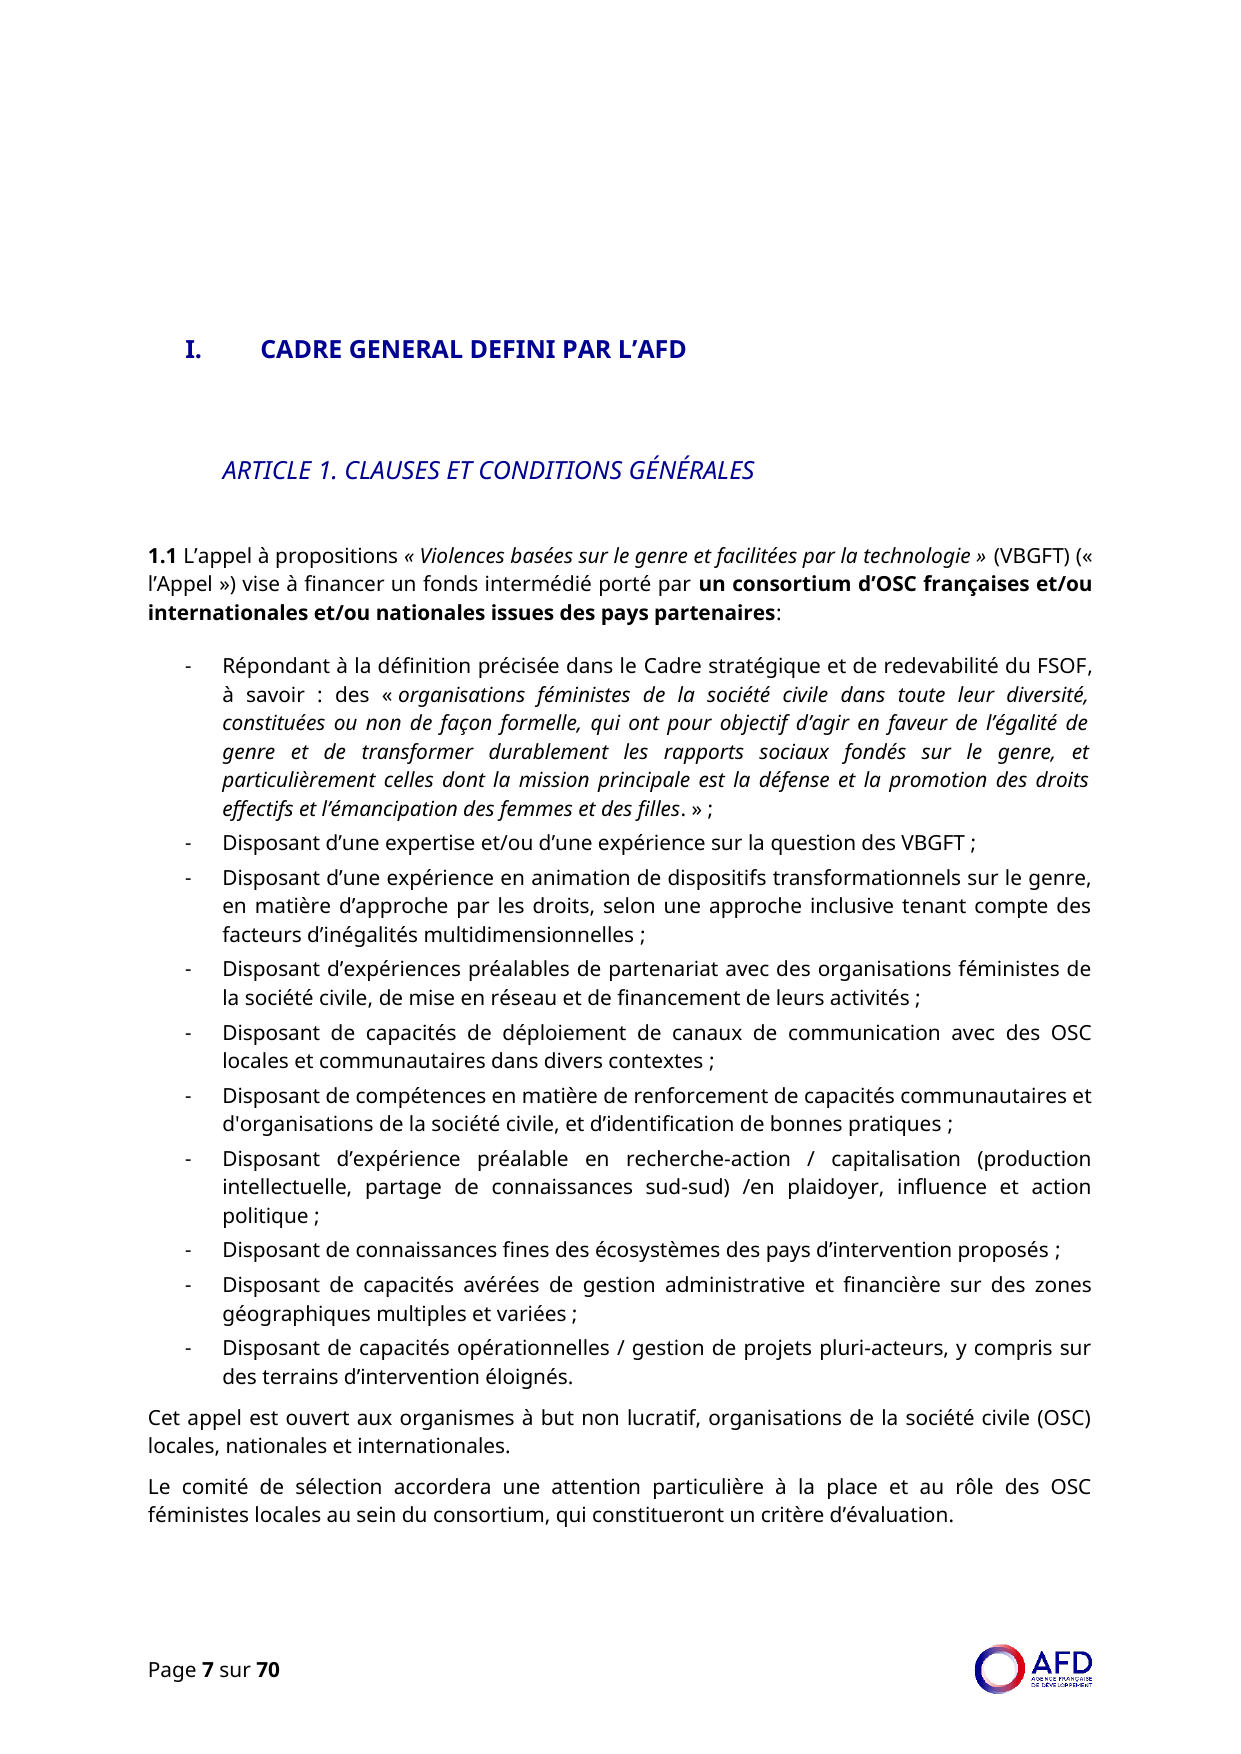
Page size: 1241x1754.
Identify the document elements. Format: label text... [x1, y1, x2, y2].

list Disposant d’expérience préalable en recherche-action / capitalisation (production intellectuelle, partage de connaissances sud-sud) /en plaidoyer, influence et action politique ; [185, 1144, 1093, 1229]
list Article 1. Clauses et conditions générales [223, 452, 1093, 486]
text CADRE GENERAL DEFINI PAR L’AFD [185, 332, 1093, 366]
list Disposant de capacités de déploiement de canaux de communication avec des OSC locales et communautaires dans divers contextes ; [185, 1018, 1093, 1074]
list Répondant à la définition précisée dans le Cadre stratégique et de redevabilité du FSOF, à savoir : des « organisations féministes de la société civile dans toute leur diversité, constituées ou non de façon formelle, qui ont pour objectif d’agir en faveur de l’égalité de genre et de transformer durablement les rapports sociaux fondés sur le genre, et particulièrement celles dont la mission principale est la défense et la promotion des droits effectifs et l’émancipation des femmes et des filles. » ; [185, 651, 1093, 822]
list Disposant d’une expertise et/ou d’une expérience sur la question des VBGFT ; [185, 828, 1093, 857]
picture [951, 1621, 1115, 1717]
list Disposant d’une expérience en animation de dispositifs transformationnels sur le genre, en matière d’approche par les droits, selon une approche inclusive tenant compte des facteurs d’inégalités multidimensionnelles ; [185, 863, 1093, 948]
text Le comité de sélection accordera une attention particulière à la place et au rôle des OSC féministes locales au sein du consortium, qui constitueront un critère d’évaluation. [148, 1472, 1093, 1529]
list Disposant d’expériences préalables de partenariat avec des organisations féministes de la société civile, de mise en réseau et de financement de leurs activités ; [185, 954, 1093, 1011]
list Disposant de connaissances fines des écosystèmes des pays d’intervention proposés ; [185, 1236, 1093, 1264]
list Disposant de capacités opérationnelles / gestion de projets pluri-acteurs, y compris sur des terrains d’intervention éloignés. [185, 1333, 1093, 1390]
text Cet appel est ouvert aux organismes à but non lucratif, organisations de la société civile (OSC) locales, nationales et internationales. [148, 1403, 1093, 1459]
text 1.1 L’appel à propositions « Violences basées sur le genre et facilitées par la technologie » (VBGFT) (« l’Appel ») vise à financer un fonds intermédié porté par un consortium d’OSC françaises et/ou internationales et/ou nationales issues des pays partenaires: [148, 541, 1093, 626]
list Disposant de compétences en matière de renforcement de capacités communautaires et d'organisations de la société civile, et d’identification de bonnes pratiques ; [185, 1081, 1093, 1138]
list Disposant de capacités avérées de gestion administrative et financière sur des zones géographiques multiples et variées ; [185, 1270, 1093, 1327]
